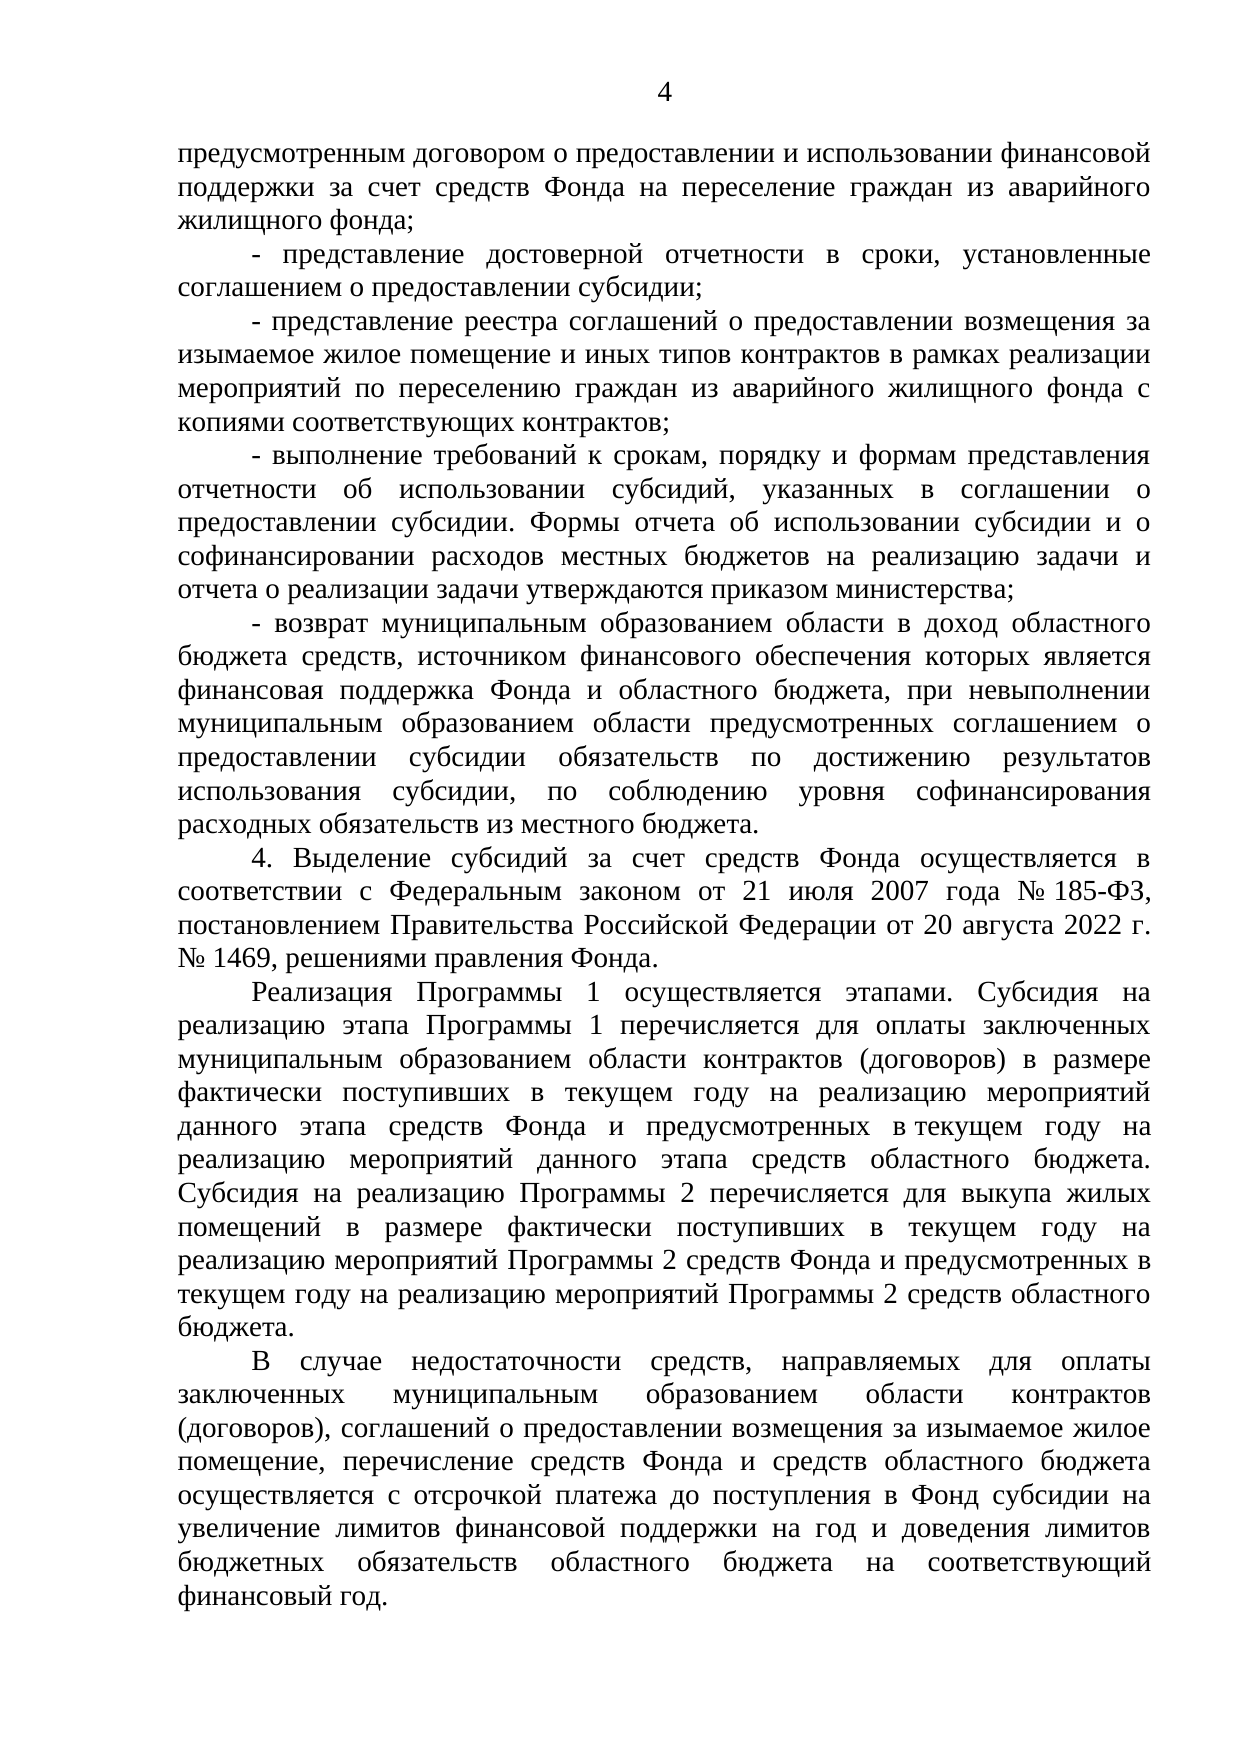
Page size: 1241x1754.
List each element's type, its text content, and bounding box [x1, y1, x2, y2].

text Реализация Программы 1 осуществляется этапами. Субсидия на реализацию этапа Программы 1 перечисляется для оплаты заключенных муниципальным образованием области контрактов (договоров) в размере фактически поступивших в текущем году на реализацию мероприятий данного этапа средств Фонда и предусмотренных в текущем году на реализацию мероприятий данного этапа средств областного бюджета. Субсидия на реализацию Программы 2 перечисляется для выкупа жилых помещений в размере фактически поступивших в текущем году на реализацию мероприятий Программы 2 средств Фонда и предусмотренных в текущем году на реализацию мероприятий Программы 2 средств областного бюджета. [177, 974, 1152, 1343]
text В случае недостаточности средств, направляемых для оплаты заключенных муниципальным образованием области контрактов (договоров), соглашений о предоставлении возмещения за изымаемое жилое помещение, перечисление средств Фонда и средств областного бюджета осуществляется с отсрочкой платежа до поступления в Фонд субсидии на увеличение лимитов финансовой поддержки на год и доведения лимитов бюджетных обязательств областного бюджета на соответствующий финансовый год. [177, 1343, 1152, 1611]
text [177, 135, 1152, 236]
text - выполнение требований к срокам, порядку и формам представления отчетности об использовании субсидий, указанных в соглашении о предоставлении субсидии. Формы отчета об использовании субсидии и о софинансировании расходов местных бюджетов на реализацию задачи и отчета о реализации задачи утверждаются приказом министерства; [177, 437, 1152, 605]
text - представление достоверной отчетности в сроки, установленные соглашением о предоставлении субсидии; [177, 236, 1152, 303]
text - представление реестра соглашений о предоставлении возмещения за изымаемое жилое помещение и иных типов контрактов в рамках реализации мероприятий по переселению граждан из аварийного жилищного фонда с копиями соответствующих контрактов; [177, 303, 1152, 437]
text - возврат муниципальным образованием области в доход областного бюджета средств, источником финансового обеспечения которых является финансовая поддержка Фонда и областного бюджета, при невыполнении муниципальным образованием области предусмотренных соглашением о предоставлении субсидии обязательств по достижению результатов использования субсидии, по соблюдению уровня софинансирования расходных обязательств из местного бюджета. [177, 605, 1152, 840]
text 4. Выделение субсидий за счет средств Фонда осуществляется в соответствии с Федеральным законом от 21 июля 2007 года № 185-ФЗ, постановлением Правительства Российской Федерации от 20 августа 2022 г. № 1469, решениями правления Фонда. [177, 840, 1152, 974]
